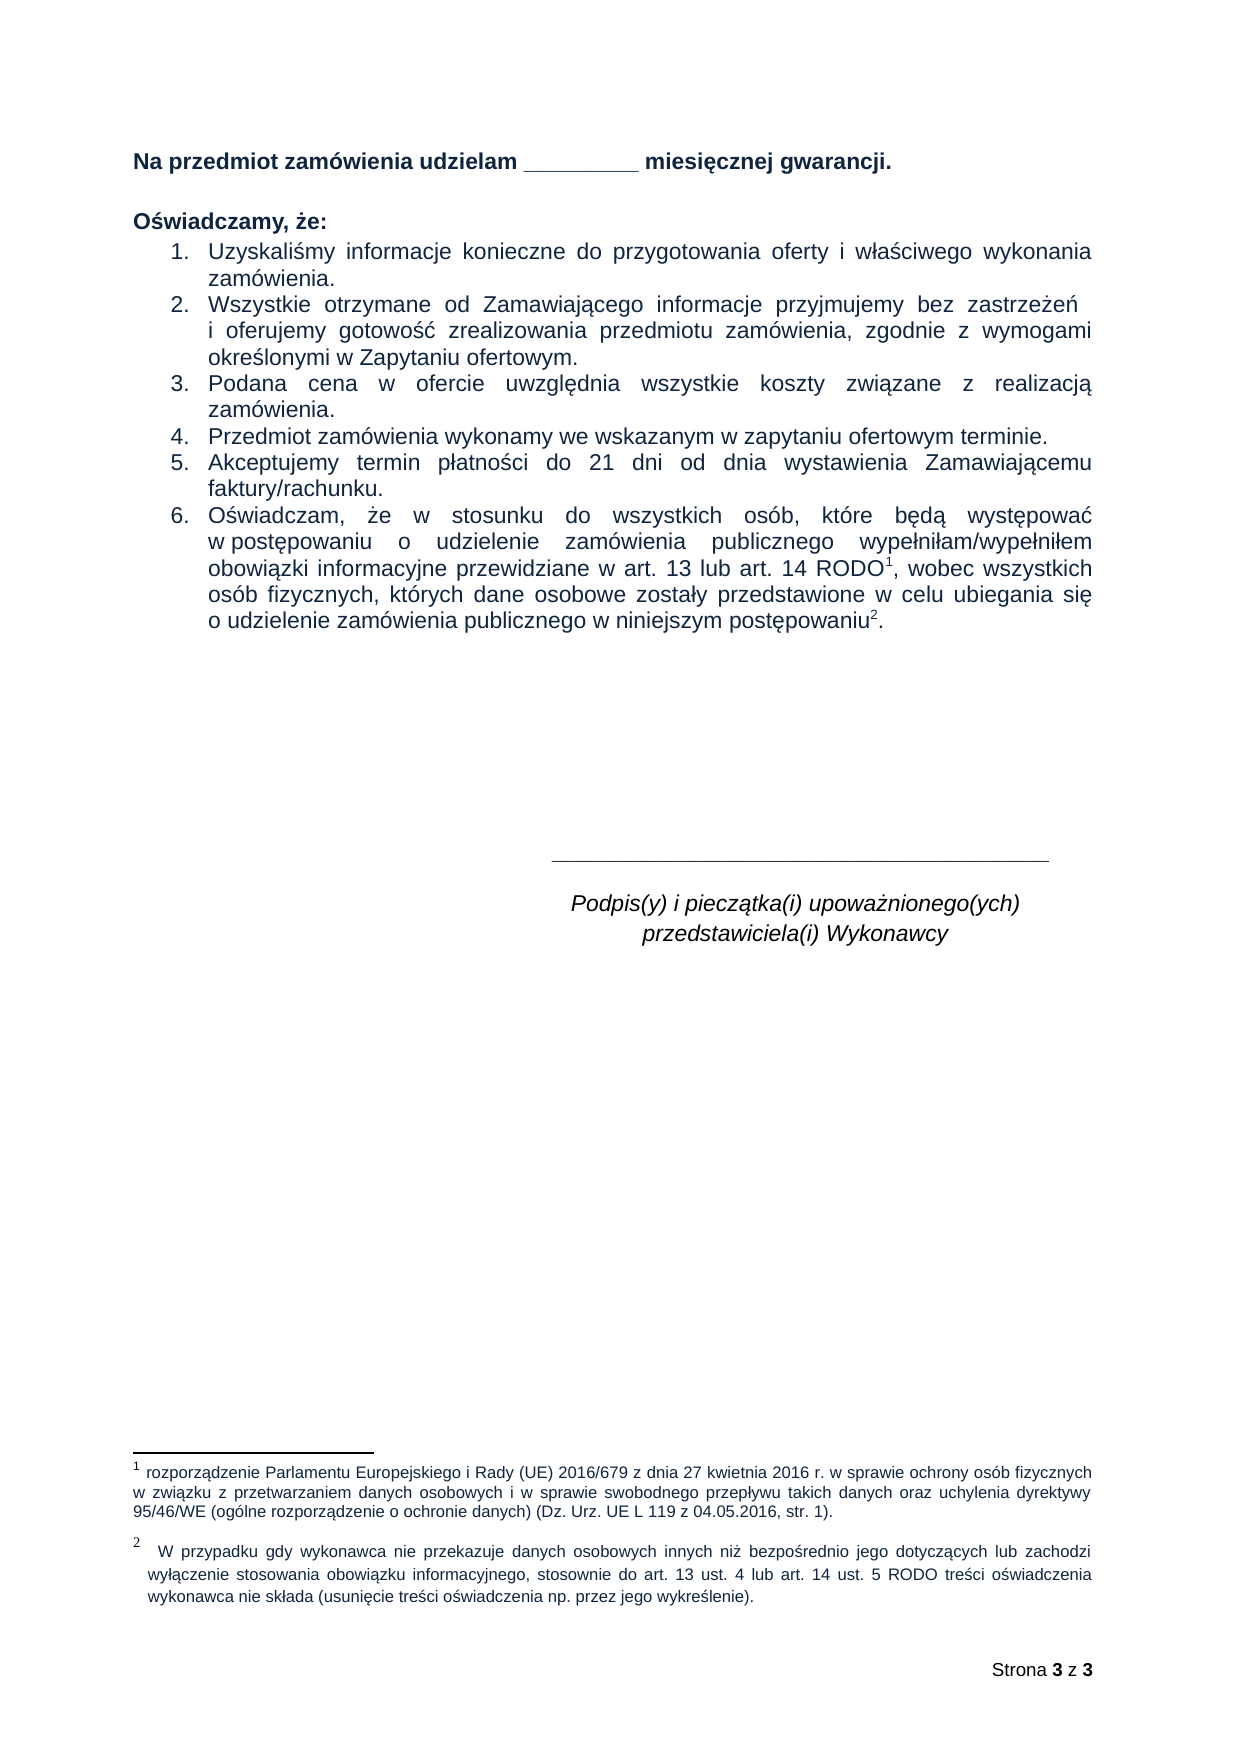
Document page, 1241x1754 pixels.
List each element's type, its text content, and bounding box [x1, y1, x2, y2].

text _______________________________________ [424, 838, 1093, 864]
list Podana cena w ofercie uwzględnia wszystkie koszty związane z realizacją zamówienia. [170, 370, 1093, 423]
list Oświadczam, że w stosunku do wszystkich osób, które będą występować w postępowaniu o udzielenie zamówienia publicznego wypełniłam/wypełniłem obowiązki informacyjne przewidziane w art. 13 lub art. 14 RODO, wobec wszystkich osób fizycznych, których dane osobowe zostały przedstawione w celu ubiegania się o udzielenie zamówienia publicznego w niniejszym postępowaniu. [170, 502, 1093, 633]
text Oświadczamy, że: [133, 208, 1093, 234]
text Na przedmiot zamówienia udzielam _________ miesięcznej gwarancji. [133, 148, 1093, 174]
text Podpis(y) i pieczątka(i) upoważnionego(ych) przedstawiciela(i) Wykonawcy [498, 890, 1093, 946]
list Akceptujemy termin płatności do 21 dni od dnia wystawienia Zamawiającemu faktury/rachunku. [170, 449, 1093, 502]
list Przedmiot zamówienia wykonamy we wskazanym w zapytaniu ofertowym terminie. [170, 423, 1093, 449]
list Uzyskaliśmy informacje konieczne do przygotowania oferty i właściwego wykonania zamówienia. [170, 238, 1093, 291]
list Wszystkie otrzymane od Zamawiającego informacje przyjmujemy bez zastrzeżeń i oferujemy gotowość zrealizowania przedmiotu zamówienia, zgodnie z wymogami określonymi w Zapytaniu ofertowym. [170, 291, 1093, 370]
